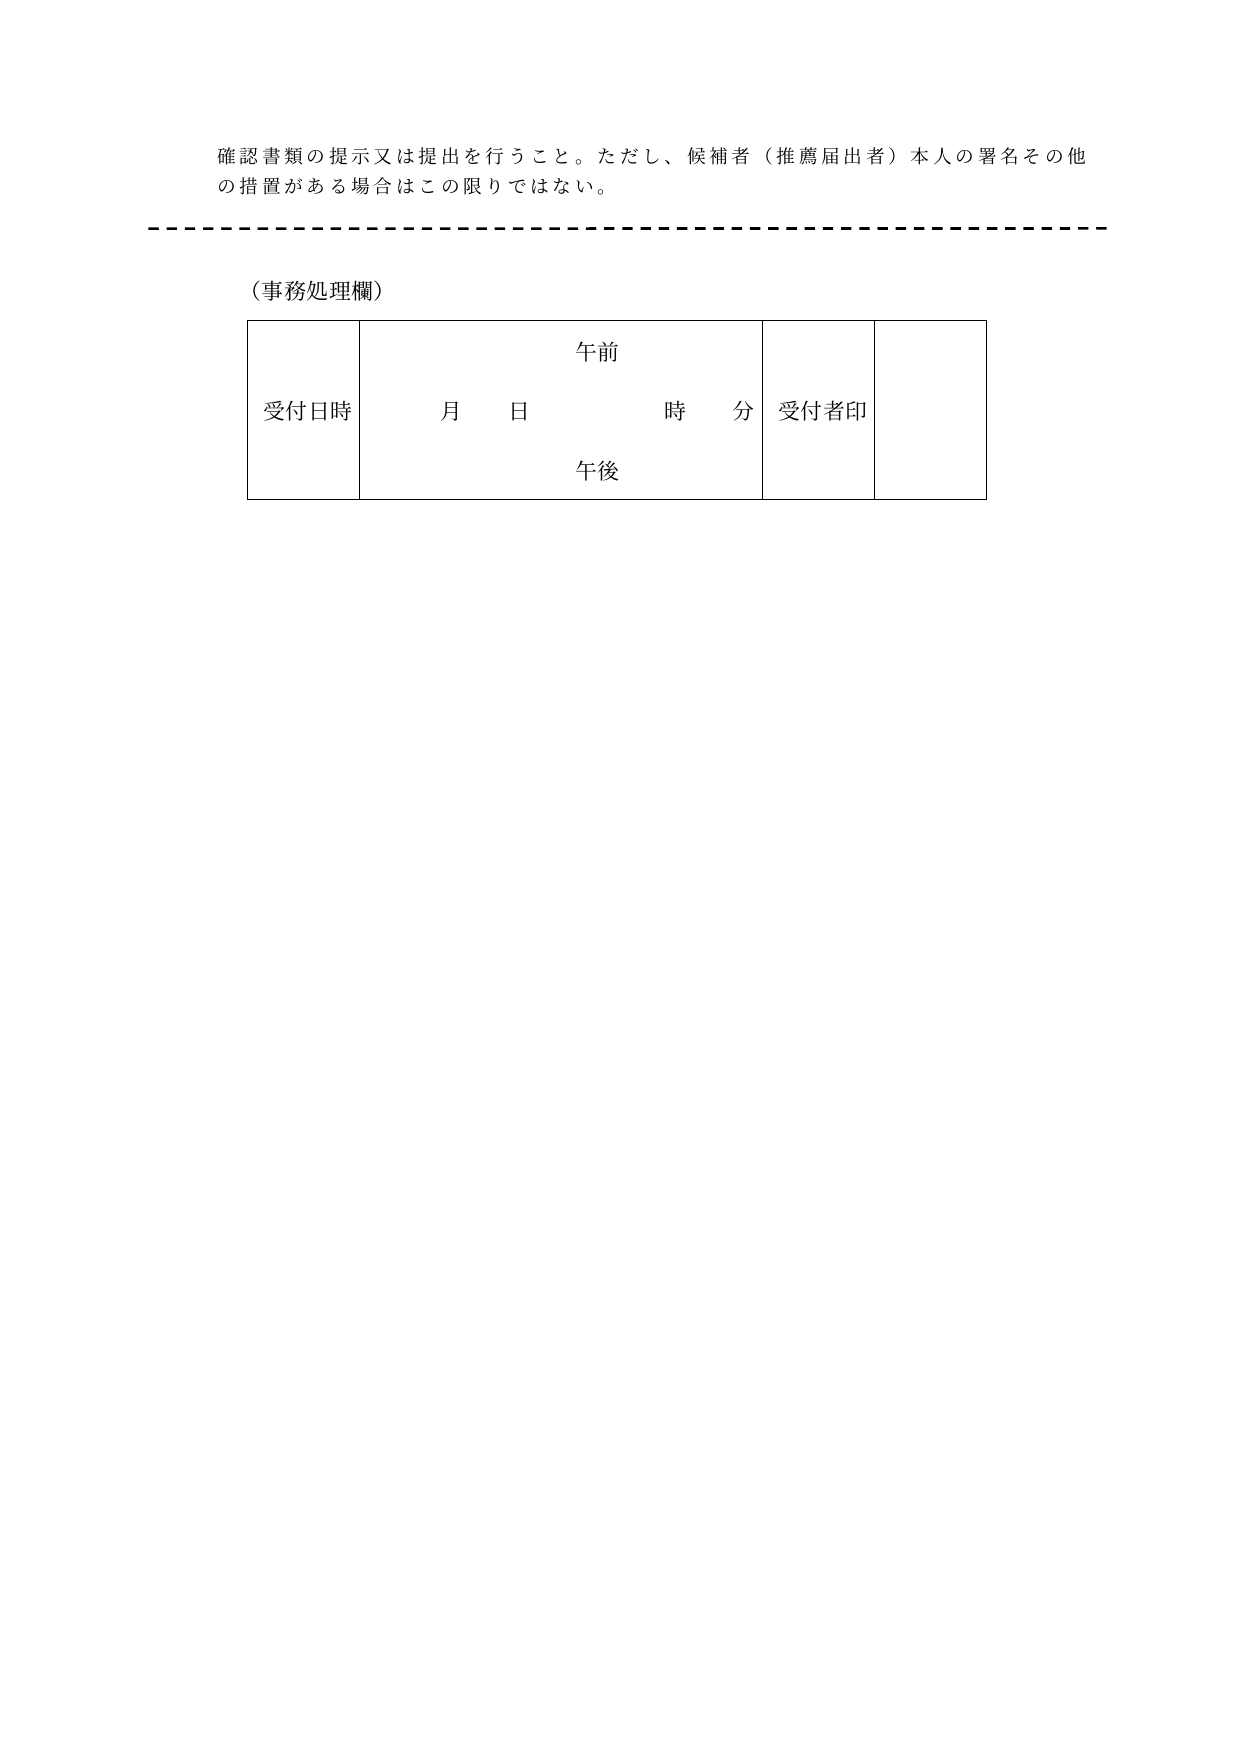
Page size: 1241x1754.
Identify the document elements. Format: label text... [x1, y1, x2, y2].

table_header [875, 321, 986, 499]
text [195, 141, 1090, 200]
table_header 受付日時 [248, 321, 359, 499]
text （事務処理欄） [150, 260, 1090, 319]
table_header 午前 月 日 時 分 午後 [360, 321, 762, 499]
table_header 受付者印 [763, 321, 874, 499]
